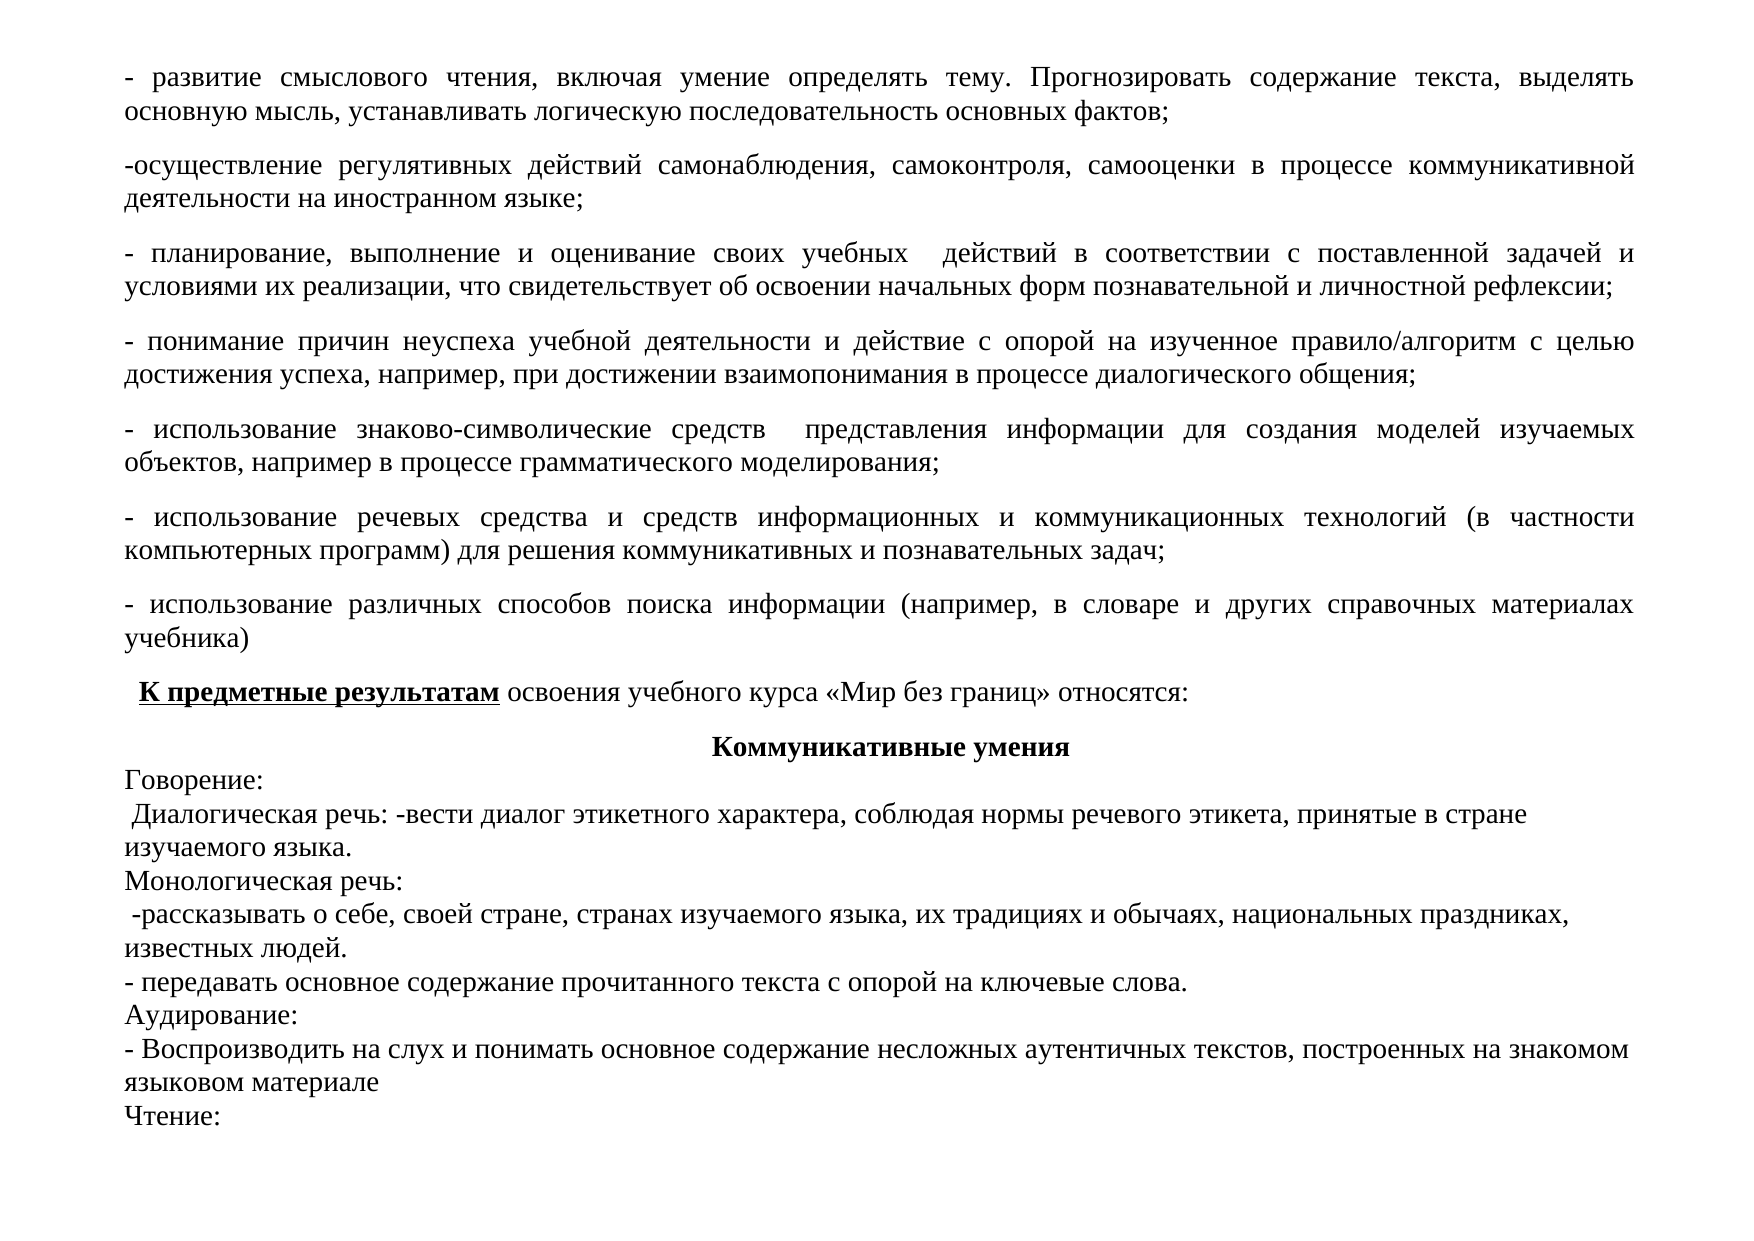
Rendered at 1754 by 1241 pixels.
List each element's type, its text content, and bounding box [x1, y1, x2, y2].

text Говорение: [124, 762, 1636, 796]
text Чтение: [124, 1098, 1636, 1131]
text - понимание причин неуспеха учебной деятельности и действие с опорой на изученное правило/алгоритм с целью достижения успеха, например, при достижении взаимопонимания в процессе диалогического общения; [124, 323, 1636, 390]
text - планирование, выполнение и оценивание своих учебных действий в соответствии с поставленной задачей и условиями их реализации, что свидетельствует об освоении начальных форм познавательной и личностной рефлексии; [124, 235, 1636, 302]
text -рассказывать о себе, своей стране, странах изучаемого языка, их традициях и обычаях, национальных праздниках, известных людей. [124, 897, 1636, 964]
text - передавать основное содержание прочитанного текста с опорой на ключевые слова. [124, 964, 1636, 997]
text - развитие смыслового чтения, включая умение определять тему. Прогнозировать содержание текста, выделять основную мысль, устанавливать логическую последовательность основных фактов; [124, 59, 1636, 126]
text - использование различных способов поиска информации (например, в словаре и других справочных материалах учебника) [124, 587, 1636, 654]
text Диалогическая речь: -вести диалог этикетного характера, соблюдая нормы речевого этикета, принятые в стране изучаемого языка. [124, 796, 1636, 863]
text Монологическая речь: [124, 863, 1636, 897]
text Коммуникативные умения [124, 729, 1636, 762]
text Аудирование: [124, 997, 1636, 1031]
text - использование речевых средства и средств информационных и коммуникационных технологий (в частности компьютерных программ) для решения коммуникативных и познавательных задач; [124, 499, 1636, 566]
text К предметные результатам освоения учебного курса «Мир без границ» относятся: [124, 674, 1636, 708]
text - Воспроизводить на слух и понимать основное содержание несложных аутентичных текстов, построенных на знакомом языковом материале [124, 1031, 1636, 1098]
text - использование знаково-символические средств представления информации для создания моделей изучаемых объектов, например в процессе грамматического моделирования; [124, 411, 1636, 478]
text -осуществление регулятивных действий самонаблюдения, самоконтроля, самооценки в процессе коммуникативной деятельности на иностранном языке; [124, 147, 1636, 214]
